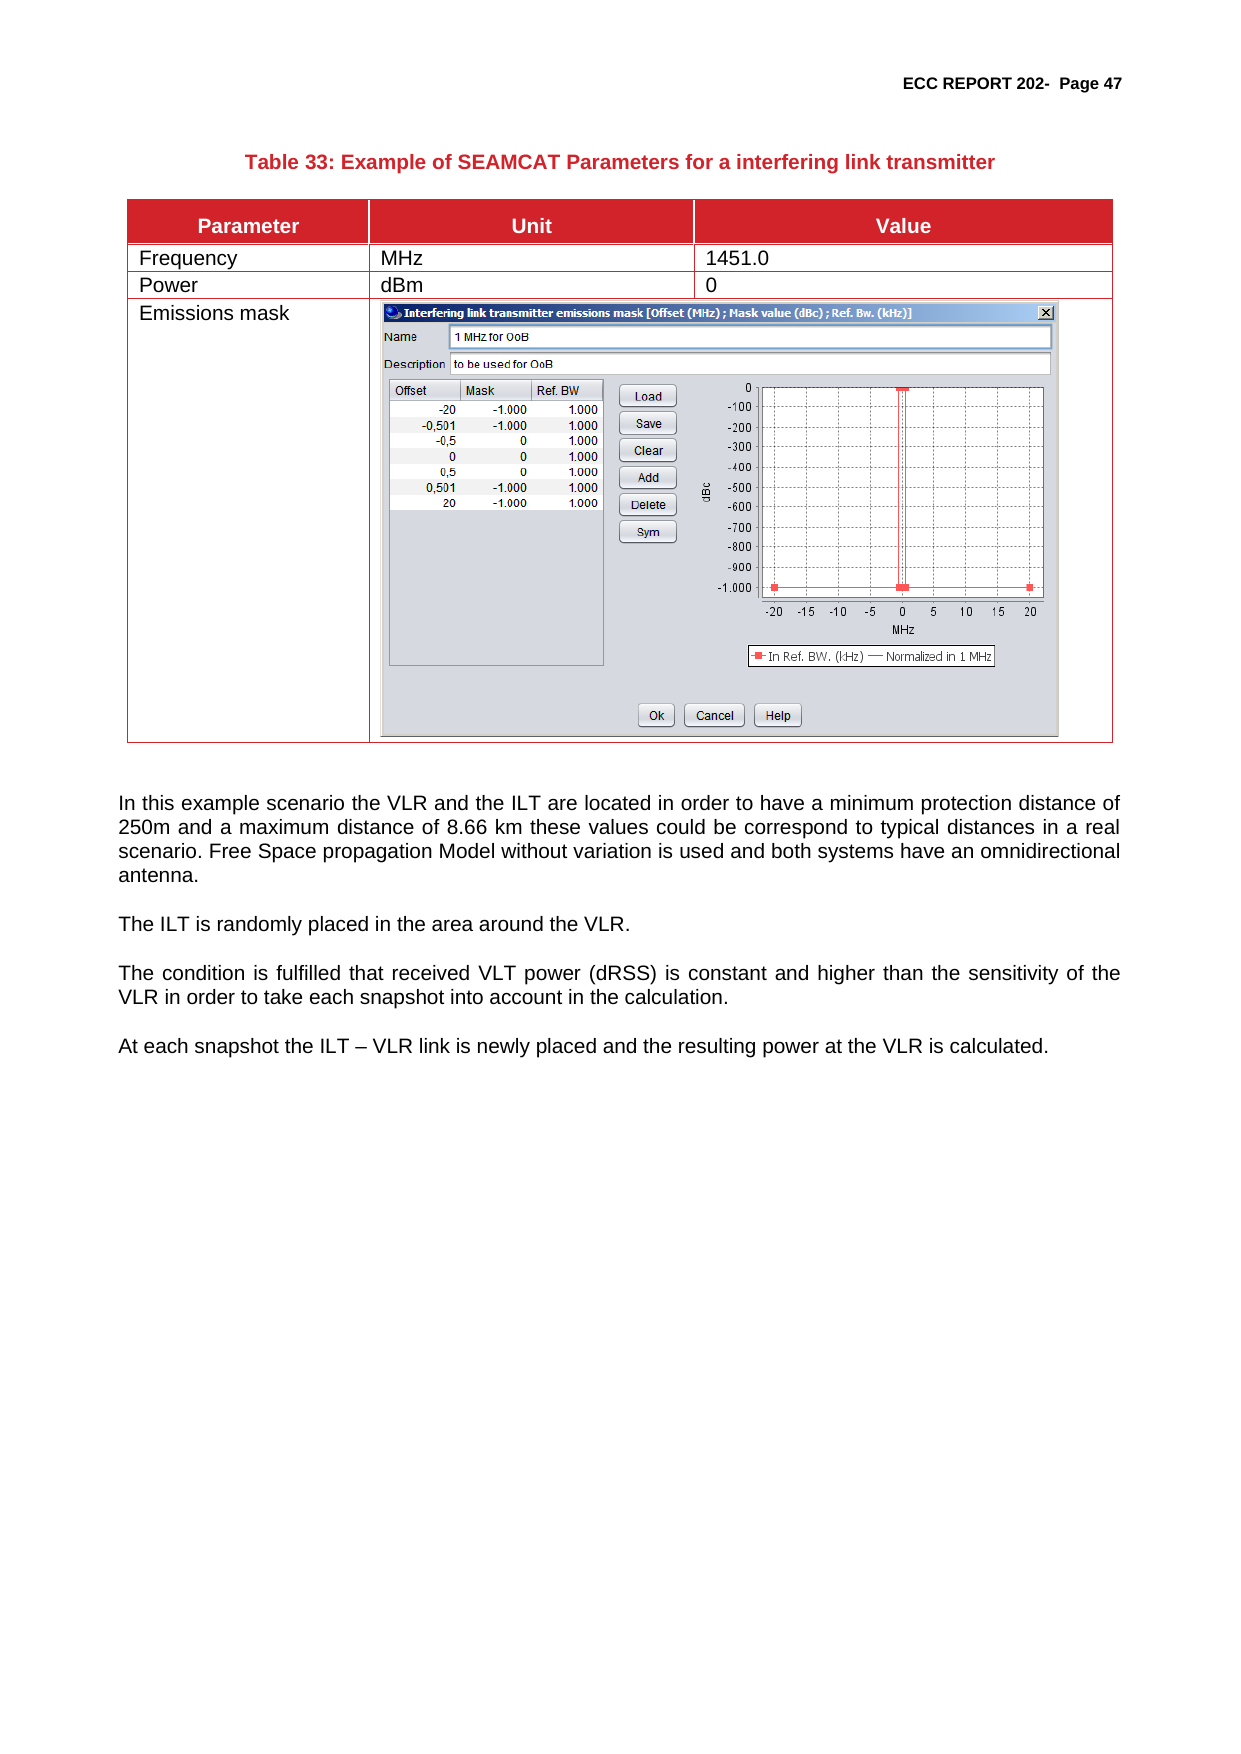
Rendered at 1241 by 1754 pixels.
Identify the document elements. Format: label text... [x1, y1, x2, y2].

table_cell 0 [695, 272, 1112, 298]
table_cell 1451.0 [695, 245, 1112, 271]
table_cell MHz [370, 245, 694, 271]
table_header Unit [370, 200, 693, 243]
table_header Value [695, 200, 1112, 243]
table_cell Power [128, 272, 369, 298]
text At each snapshot the ILT – VLR link is newly placed and the resulting power at the VLR is calculated. [118, 1034, 1122, 1058]
text The ILT is randomly placed in the area around the VLR. [118, 912, 1122, 936]
table_cell dBm [370, 272, 694, 298]
text The condition is fulfilled that received VLT power (dRSS) is constant and higher than the sensitivity of the VLR in order to take each snapshot into account in the calculation. [118, 961, 1122, 1009]
picture [380, 300, 1059, 737]
text In this example scenario the VLR and the ILT are located in order to have a minimum protection distance of 250m and a maximum distance of 8.66 km these values could be correspond to typical distances in a real scenario. Free Space propagation Model without variation is used and both systems have an omnidirectional antenna. [118, 791, 1122, 887]
table_cell Frequency [128, 245, 369, 271]
text Table 33: Example of SEAMCAT Parameters for a interfering link transmitter [118, 150, 1122, 174]
table_cell [370, 299, 1112, 742]
table_cell Emissions mask [128, 299, 369, 742]
table_header Parameter [128, 200, 368, 243]
